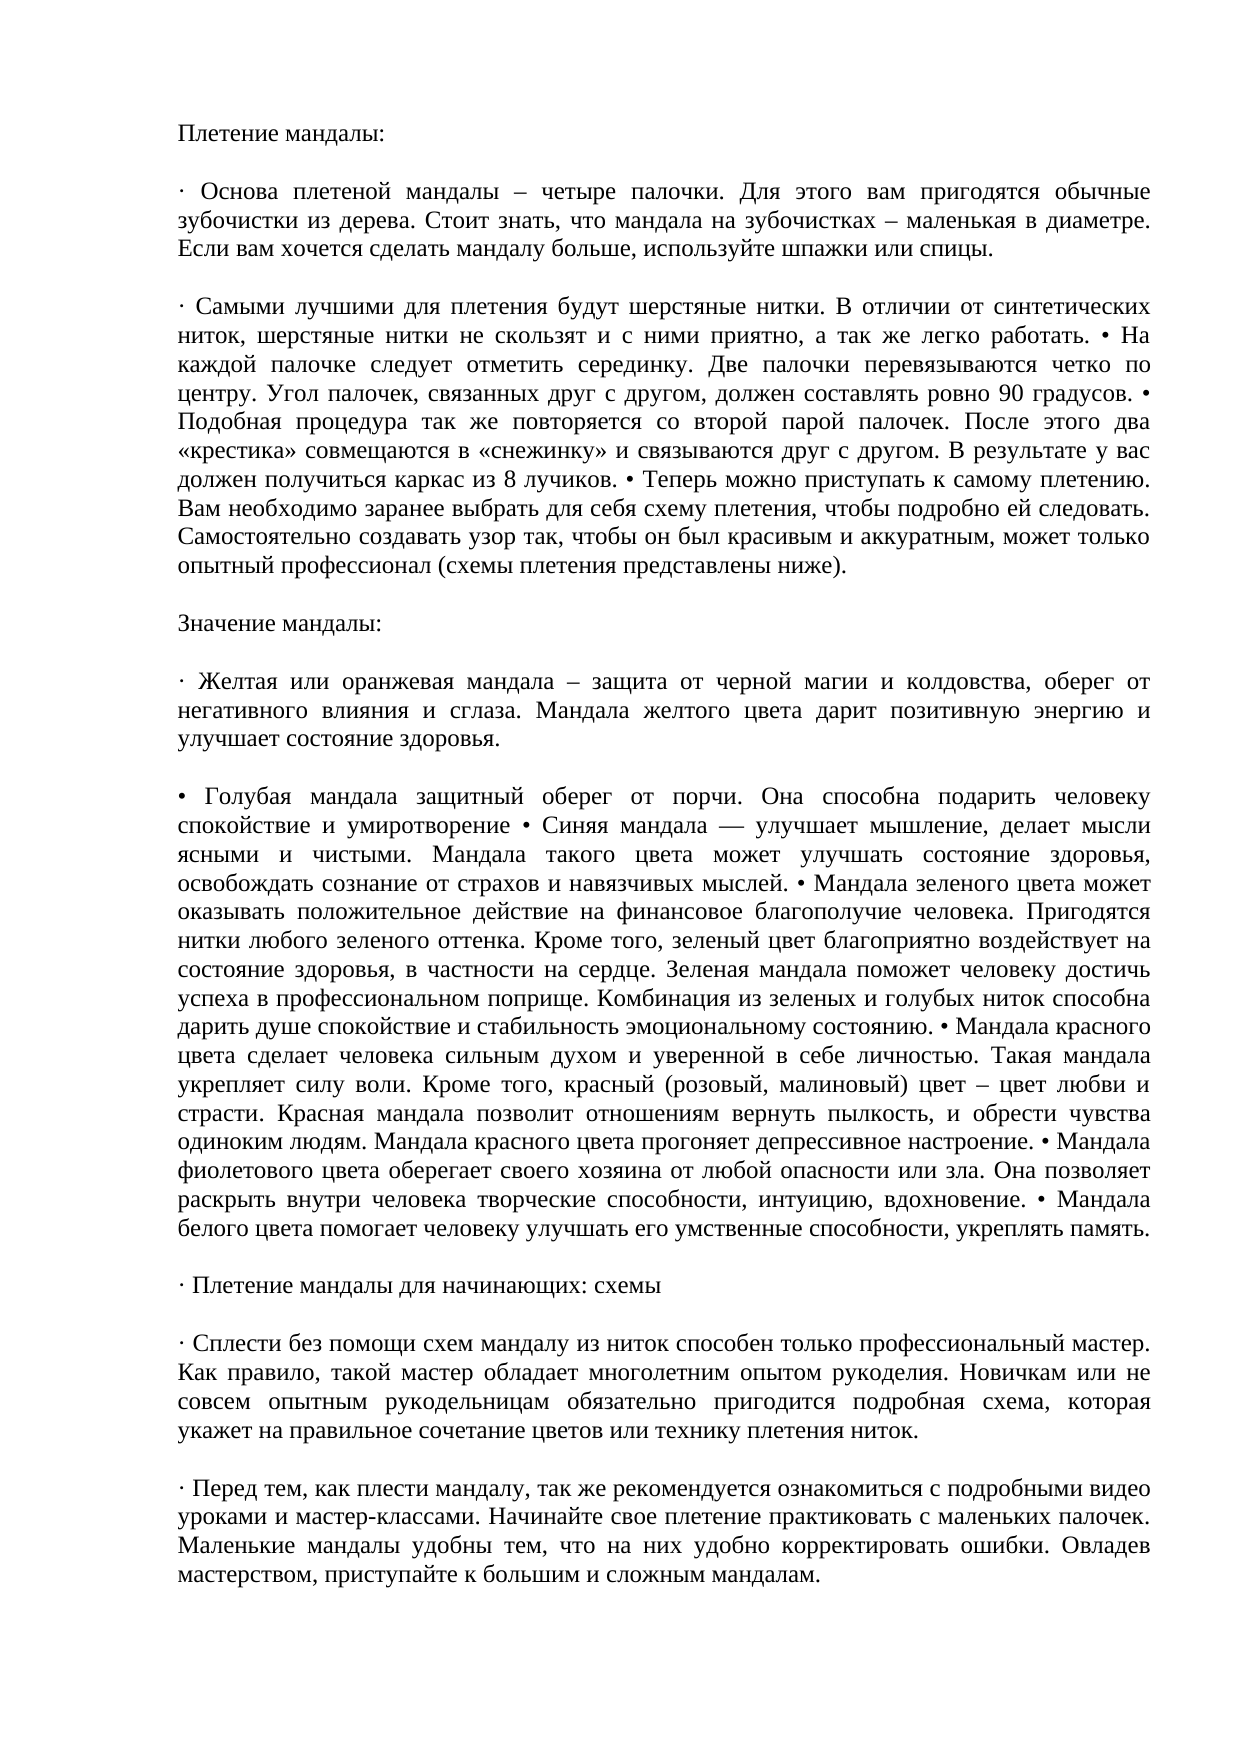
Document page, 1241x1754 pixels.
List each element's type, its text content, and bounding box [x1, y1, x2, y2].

text · Сплести без помощи схем мандалу из ниток способен только профессиональный мастер. Как правило, такой мастер обладает многолетним опытом рукоделия. Новичкам или не совсем опытным рукодельницам обязательно пригодится подробная схема, которая укажет на правильное сочетание цветов или технику плетения ниток. [177, 1328, 1152, 1443]
text Плетение мандалы: [177, 118, 1152, 147]
text · Самыми лучшими для плетения будут шерстяные нитки. В отличии от синтетических ниток, шерстяные нитки не скользят и с ними приятно, а так же легко работать. • На каждой палочке следует отметить серединку. Две палочки перевязываются четко по центру. Угол палочек, связанных друг с другом, должен составлять ровно 90 градусов. • Подобная процедура так же повторяется со второй парой палочек. После этого два «крестика» совмещаются в «снежинку» и связываются друг с другом. В результате у вас должен получиться каркас из 8 лучиков. • Теперь можно приступать к самому плетению. Вам необходимо заранее выбрать для себя схему плетения, чтобы подробно ей следовать. Самостоятельно создавать узор так, чтобы он был красивым и аккуратным, может только опытный профессионал (схемы плетения представлены ниже). [177, 291, 1152, 579]
text · Основа плетеной мандалы – четыре палочки. Для этого вам пригодятся обычные зубочистки из дерева. Стоит знать, что мандала на зубочистках – маленькая в диаметре. Если вам хочется сделать мандалу больше, используйте шпажки или спицы. [177, 176, 1152, 262]
text · Желтая или оранжевая мандала – защита от черной магии и колдовства, оберег от негативного влияния и сглаза. Мандала желтого цвета дарит позитивную энергию и улучшает состояние здоровья. [177, 666, 1152, 752]
text · Плетение мандалы для начинающих: схемы [177, 1271, 1152, 1299]
text · Перед тем, как плести мандалу, так же рекомендуется ознакомиться с подробными видео уроками и мастер-классами. Начинайте свое плетение практиковать с маленьких палочек. Маленькие мандалы удобны тем, что на них удобно корректировать ошибки. Овладев мастерством, приступайте к большим и сложным мандалам. [177, 1473, 1152, 1588]
text Значение мандалы: [177, 608, 1152, 637]
text • Голубая мандала защитный оберег от порчи. Она способна подарить человеку спокойствие и умиротворение • Синяя мандала — улучшает мышление, делает мысли ясными и чистыми. Мандала такого цвета может улучшать состояние здоровья, освобождать сознание от страхов и навязчивых мыслей. • Мандала зеленого цвета может оказывать положительное действие на финансовое благополучие человека. Пригодятся нитки любого зеленого оттенка. Кроме того, зеленый цвет благоприятно воздействует на состояние здоровья, в частности на сердце. Зеленая мандала поможет человеку достичь успеха в профессиональном поприще. Комбинация из зеленых и голубых ниток способна дарить душе спокойствие и стабильность эмоциональному состоянию. • Мандала красного цвета сделает человека сильным духом и уверенной в себе личностью. Такая мандала укрепляет силу воли. Кроме того, красный (розовый, малиновый) цвет – цвет любви и страсти. Красная мандала позволит отношениям вернуть пылкость, и обрести чувства одиноким людям. Мандала красного цвета прогоняет депрессивное настроение. • Мандала фиолетового цвета оберегает своего хозяина от любой опасности или зла. Она позволяет раскрыть внутри человека творческие способности, интуицию, вдохновение. • Мандала белого цвета помогает человеку улучшать его умственные способности, укреплять память. [177, 781, 1152, 1241]
